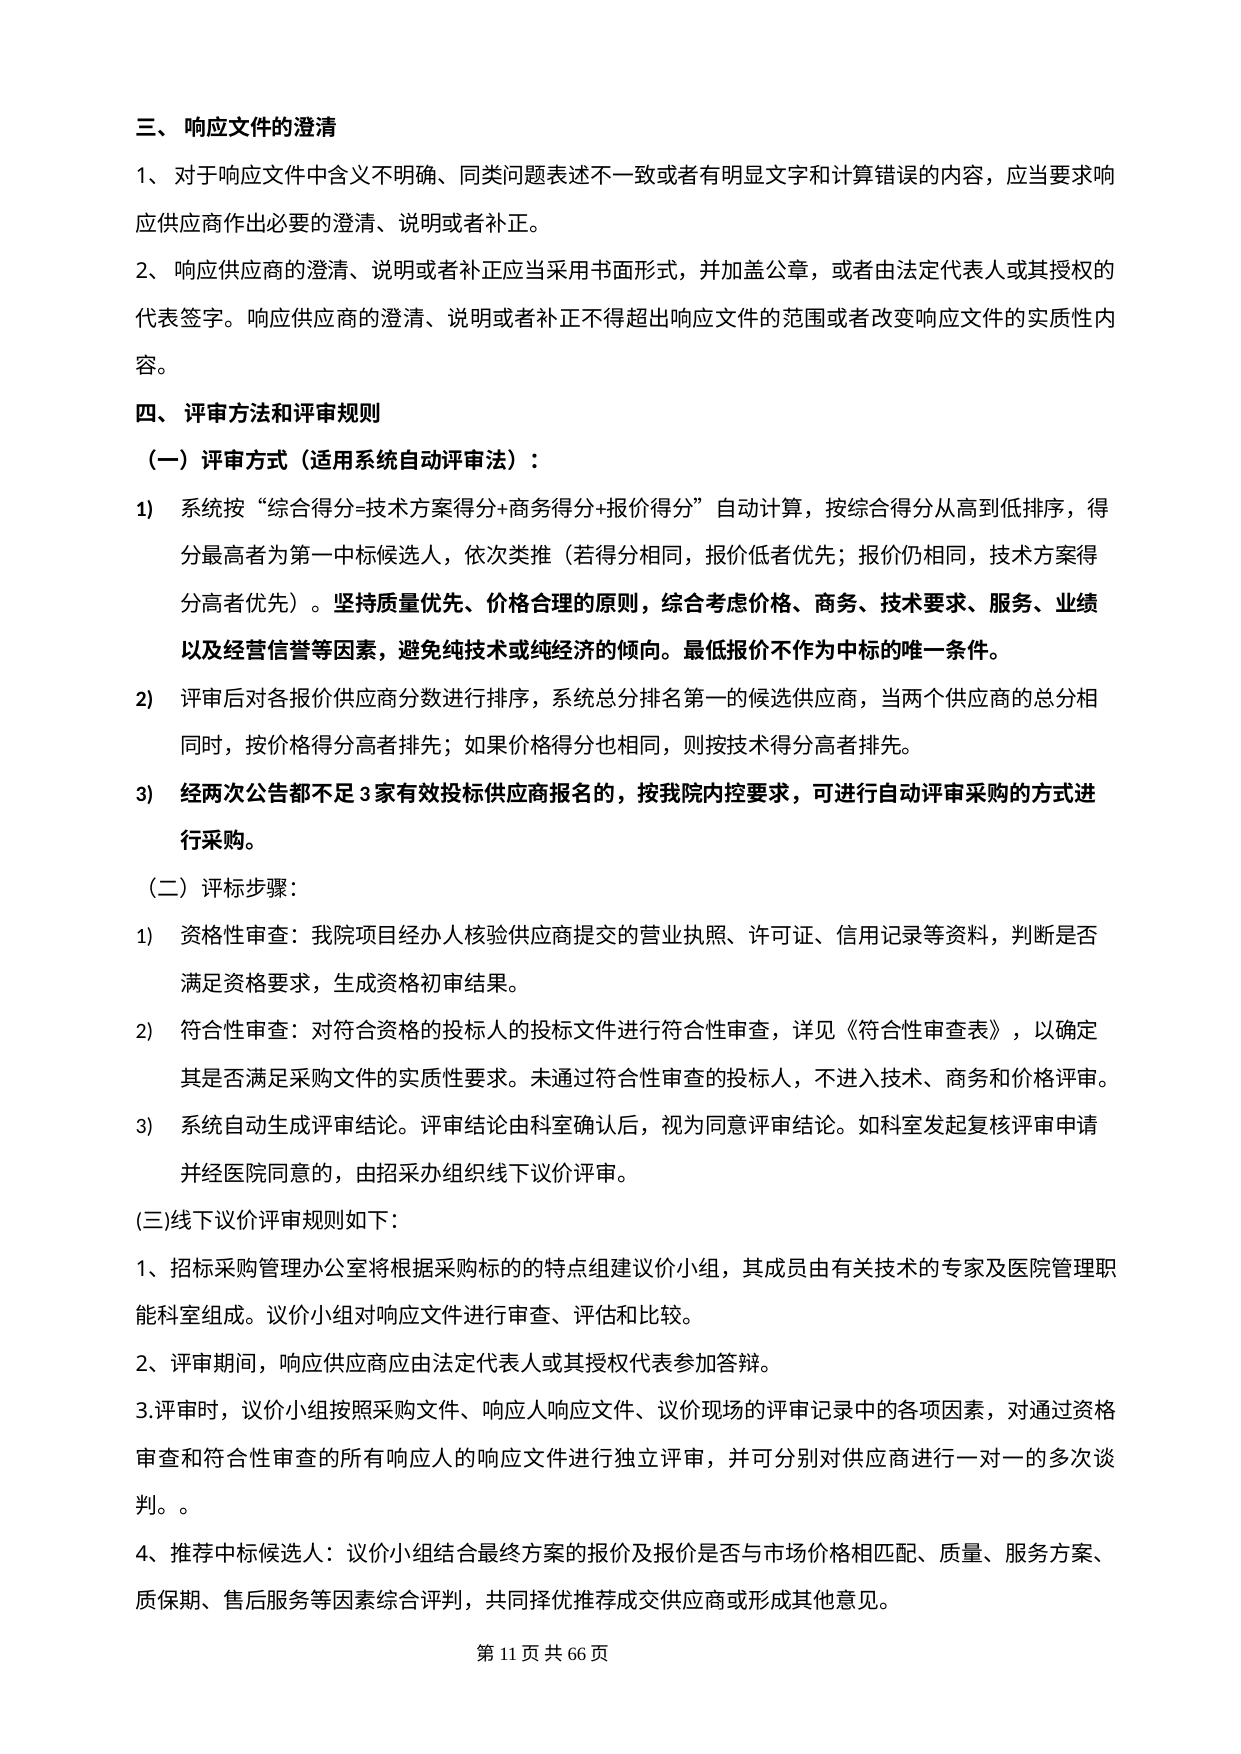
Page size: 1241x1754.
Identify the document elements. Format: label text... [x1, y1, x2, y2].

text 2、评审期间，响应供应商应由法定代表人或其授权代表参加答辩。 [135, 1346, 1117, 1377]
list 经两次公告都不足3家有效投标供应商报名的，按我院内控要求，可进行自动评审采购的方式进行采购。 [135, 776, 1117, 855]
list 资格性审查：我院项目经办人核验供应商提交的营业执照、许可证、信用记录等资料，判断是否满足资格要求，生成资格初审结果。 [135, 918, 1117, 997]
text 3.评审时，议价小组按照采购文件、响应人响应文件、议价现场的评审记录中的各项因素，对通过资格审查和符合性审查的所有响应人的响应文件进行独立评审，并可分别对供应商进行一对一的多次谈判。。 [135, 1393, 1117, 1520]
list 系统自动生成评审结论。评审结论由科室确认后，视为同意评审结论。如科室发起复核评审申请并经医院同意的，由招采办组织线下议价评审。 [135, 1108, 1117, 1187]
list 评审后对各报价供应商分数进行排序，系统总分排名第一的候选供应商，当两个供应商的总分相同时，按价格得分高者排先；如果价格得分也相同，则按技术得分高者排先。 [135, 681, 1117, 760]
text 三、 响应文件的澄清 [135, 110, 1117, 142]
list （二）评标步骤： [135, 871, 1117, 902]
text 1、 对于响应文件中含义不明确、同类问题表述不一致或者有明显文字和计算错误的内容，应当要求响应供应商作出必要的澄清、说明或者补正。 [135, 158, 1117, 237]
text 2、 响应供应商的澄清、说明或者补正应当采用书面形式，并加盖公章，或者由法定代表人或其授权的代表签字。响应供应商的澄清、说明或者补正不得超出响应文件的范围或者改变响应文件的实质性内容。 [135, 253, 1117, 380]
text 四、 评审方法和评审规则 [135, 396, 1117, 427]
list (三)线下议价评审规则如下： [135, 1203, 1117, 1235]
text 1、招标采购管理办公室将根据采购标的的特点组建议价小组，其成员由有关技术的专家及医院管理职能科室组成。议价小组对响应文件进行审查、评估和比较。 [135, 1251, 1117, 1330]
list 系统按“综合得分=技术方案得分+商务得分+报价得分”自动计算，按综合得分从高到低排序，得分最高者为第一中标候选人，依次类推（若得分相同，报价低者优先；报价仍相同，技术方案得分高者优先）。坚持质量优先、价格合理的原则，综合考虑价格、商务、技术要求、服务、业绩以及经营信誉等因素，避免纯技术或纯经济的倾向。最低报价不作为中标的唯一条件。 [135, 491, 1117, 665]
list 符合性审查：对符合资格的投标人的投标文件进行符合性审查，详见《符合性审查表》，以确定其是否满足采购文件的实质性要求。未通过符合性审查的投标人，不进入技术、商务和价格评审。 [135, 1013, 1117, 1092]
text 4、推荐中标候选人：议价小组结合最终方案的报价及报价是否与市场价格相匹配、质量、服务方案、质保期、售后服务等因素综合评判，共同择优推荐成交供应商或形成其他意见。 [135, 1536, 1117, 1615]
list （一）评审方式（适用系统自动评审法）： [135, 443, 1117, 475]
